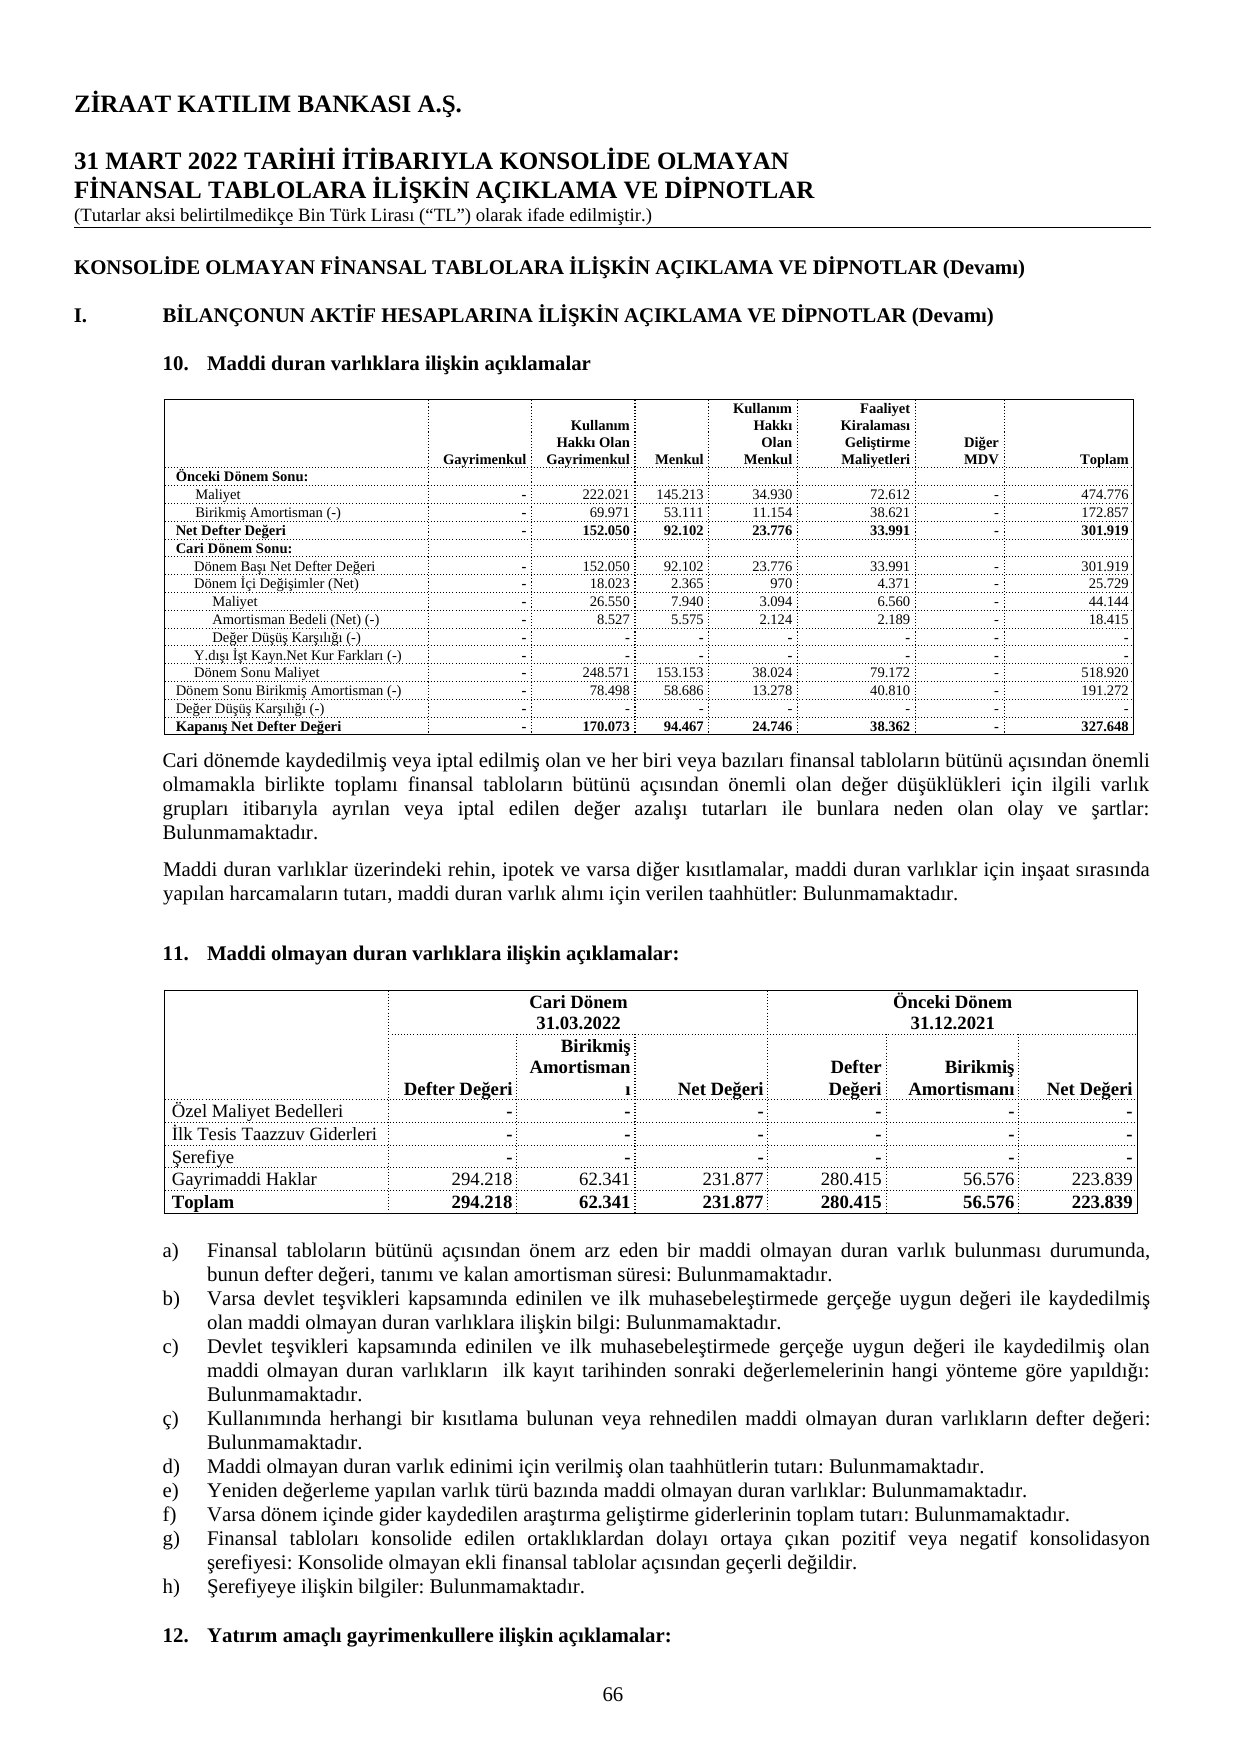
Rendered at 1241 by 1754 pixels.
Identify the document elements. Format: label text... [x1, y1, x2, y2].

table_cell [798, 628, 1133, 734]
text Maddi duran varlıklar üzerindeki rehin, ipotek ve varsa diğer kısıtlamalar, maddi duran varlıklar için inşaat sırasında yapılan harcamaların tutarı, maddi duran varlık alımı için verilen taahhütler: Bulunmamaktadır. [163, 857, 1152, 905]
text 11. Maddi olmayan duran varlıklara ilişkin açıklamalar: [162, 941, 1152, 965]
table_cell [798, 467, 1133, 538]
text ç) Kullanımında herhangi bir kısıtlama bulunan veya rehnedilen maddi olmayan duran varlıkların defter değeri: Bulunmamaktadır. [162, 1406, 1152, 1454]
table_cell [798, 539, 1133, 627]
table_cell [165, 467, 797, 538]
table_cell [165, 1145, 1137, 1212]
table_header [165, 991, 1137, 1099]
list Finansal tabloların bütünü açısından önem arz eden bir maddi olmayan duran varlık bulunması durumunda, bunun defter değeri, tanımı ve kalan amortisman süresi: Bulunmamaktadır. [162, 1237, 1152, 1286]
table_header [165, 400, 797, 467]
list Devlet teşvikleri kapsamında edinilen ve ilk muhasebeleştirmede gerçeğe uygun değeri ile kaydedilmiş olan maddi olmayan duran varlıkların ilk kayıt tarihinden sonraki değerlemelerinin hangi yönteme göre yapıldığı: Bulunmamaktadır. [162, 1334, 1152, 1406]
list BİLANÇONUN AKTİF HESAPLARINA İLİŞKİN AÇIKLAMA VE DİPNOTLAR (Devamı) [73, 303, 1152, 327]
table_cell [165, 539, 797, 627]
list Yeniden değerleme yapılan varlık türü bazında maddi olmayan duran varlıklar: Bulunmamaktadır. [162, 1478, 1152, 1502]
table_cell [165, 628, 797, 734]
list Şerefiyeye ilişkin bilgiler: Bulunmamaktadır. [162, 1574, 1152, 1598]
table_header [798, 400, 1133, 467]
text 12. Yatırım amaçlı gayrimenkullere ilişkin açıklamalar: [162, 1622, 1152, 1647]
list Varsa devlet teşvikleri kapsamında edinilen ve ilk muhasebeleştirmede gerçeğe uygun değeri ile kaydedilmiş olan maddi olmayan duran varlıklara ilişkin bilgi: Bulunmamaktadır. [162, 1286, 1152, 1334]
text KONSOLİDE OLMAYAN FİNANSAL TABLOLARA İLİŞKİN AÇIKLAMA VE DİPNOTLAR (Devamı) [74, 255, 1152, 279]
list Finansal tabloları konsolide edilen ortaklıklardan dolayı ortaya çıkan pozitif veya negatif konsolidasyon şerefiyesi: Konsolide olmayan ekli finansal tablolar açısından geçerli değildir. [162, 1526, 1152, 1574]
list Maddi olmayan duran varlık edinimi için verilmiş olan taahhütlerin tutarı: Bulunmamaktadır. [162, 1454, 1152, 1478]
text Cari dönemde kaydedilmiş veya iptal edilmiş olan ve her biri veya bazıları finansal tabloların bütünü açısından önemli olmamakla birlikte toplamı finansal tabloların bütünü açısından önemli olan değer düşüklükleri için ilgili varlık grupları itibarıyla ayrılan veya iptal edilen değer azalışı tutarları ile bunlara neden olan olay ve şartlar: Bulunmamaktadır. [162, 748, 1152, 844]
text 10. Maddi duran varlıklara ilişkin açıklamalar [162, 351, 1152, 375]
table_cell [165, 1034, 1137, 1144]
list Varsa dönem içinde gider kaydedilen araştırma geliştirme giderlerinin toplam tutarı: Bulunmamaktadır. [162, 1502, 1152, 1526]
